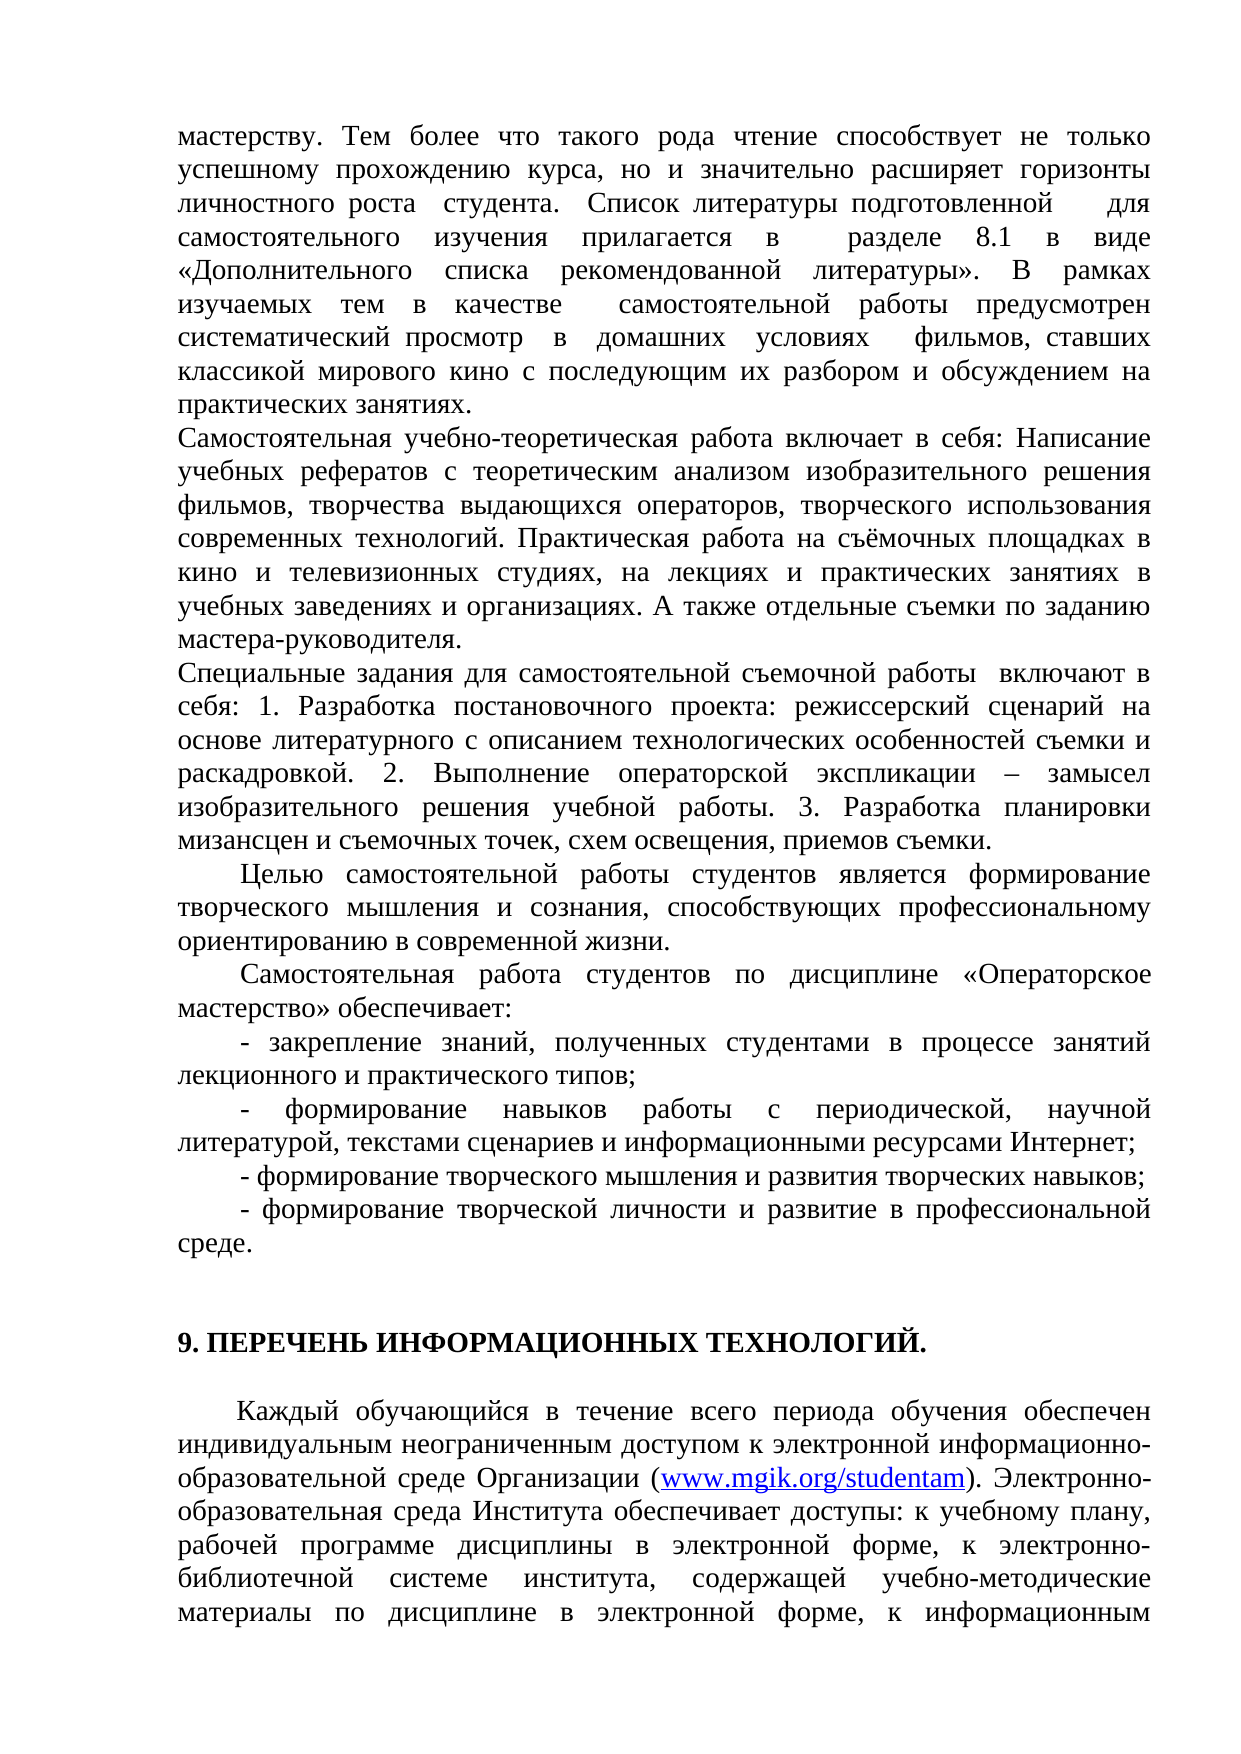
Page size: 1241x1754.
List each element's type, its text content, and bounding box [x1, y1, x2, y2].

text - закрепление знаний, полученных студентами в процессе занятий лекционного и практического типов; [177, 1024, 1152, 1091]
text - формирование навыков работы с периодической, научной литературой, текстами сценариев и информационными ресурсами Интернет; [177, 1091, 1152, 1158]
text - формирование творческой личности и развитие в профессиональной среде. [177, 1191, 1152, 1258]
text Целью самостоятельной работы студентов является формирование творческого мышления и сознания, способствующих профессиональному ориентированию в современной жизни. [177, 856, 1152, 957]
text Самостоятельная учебно-теоретическая работа включает в себя: Написание учебных рефератов с теоретическим анализом изобразительного решения фильмов, творчества выдающихся операторов, творческого использования современных технологий. Практическая работа на съёмочных площадках в кино и телевизионных студиях, на лекциях и практических занятиях в учебных заведениях и организациях. А также отдельные съемки по заданию мастера-руководителя. [177, 420, 1152, 655]
text 9. ПЕРЕЧЕНЬ ИНФОРМАЦИОННЫХ ТЕХНОЛОГИЙ. [177, 1326, 1152, 1359]
text Самостоятельная работа студентов по дисциплине «Операторское мастерство» обеспечивает: [177, 957, 1152, 1024]
text Специальные задания для самостоятельной съемочной работы включают в себя: 1. Разработка постановочного проекта: режиссерский сценарий на основе литературного с описанием технологических особенностей съемки и раскадровкой. 2. Выполнение операторской экспликации – замысел изобразительного решения учебной работы. 3. Разработка планировки мизансцен и съемочных точек, схем освещения, приемов съемки. [177, 655, 1152, 856]
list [177, 1393, 1152, 1627]
text - формирование творческого мышления и развития творческих навыков; [177, 1158, 1152, 1191]
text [177, 118, 1152, 420]
